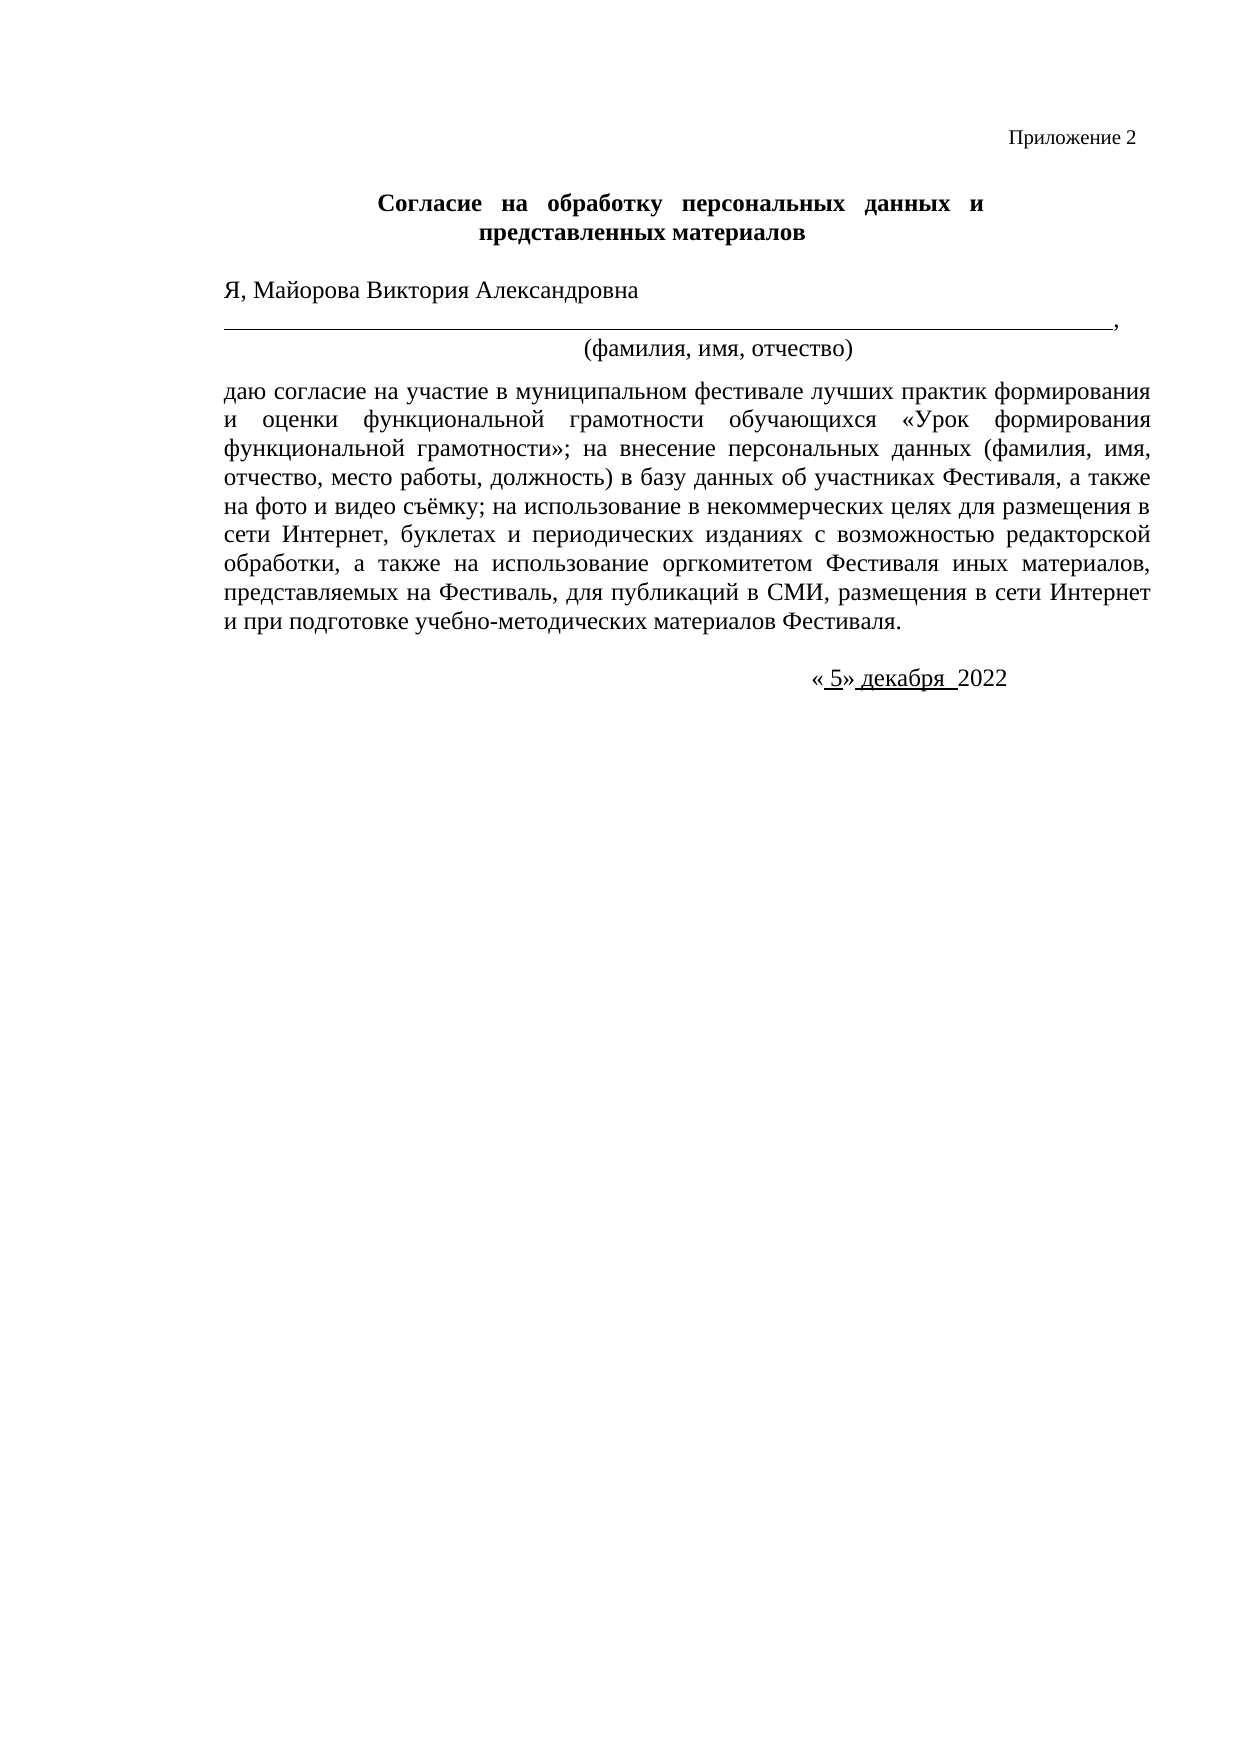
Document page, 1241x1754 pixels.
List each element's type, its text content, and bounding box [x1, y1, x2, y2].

text Приложение 2 [177, 125, 1136, 149]
text , [224, 304, 1152, 333]
text Согласие на обработку персональных данных и представленных материалов [377, 188, 984, 246]
text даю согласие на участие в муниципальном фестивале лучших практик формирования и оценки функциональной грамотности обучающихся «Урок формирования функциональной грамотности»; на внесение персональных данных (фамилия, имя, отчество, место работы, должность) в базу данных об участниках Фестиваля, а также на фото и видео съёмку; на использование в некоммерческих целях для размещения в сети Интернет, буклетах и периодических изданиях с возможностью редакторской обработки, а также на использование оргкомитетом Фестиваля иных материалов, представляемых на Фестиваль, для публикаций в СМИ, размещения в сети Интернет и при подготовке учебно-методических материалов Фестиваля. [224, 376, 1152, 634]
text (фамилия, имя, отчество) [583, 333, 1152, 361]
text Я, Майорова Виктория Александровна [224, 275, 1152, 304]
text « 5» декабря 2022 [811, 663, 1152, 692]
